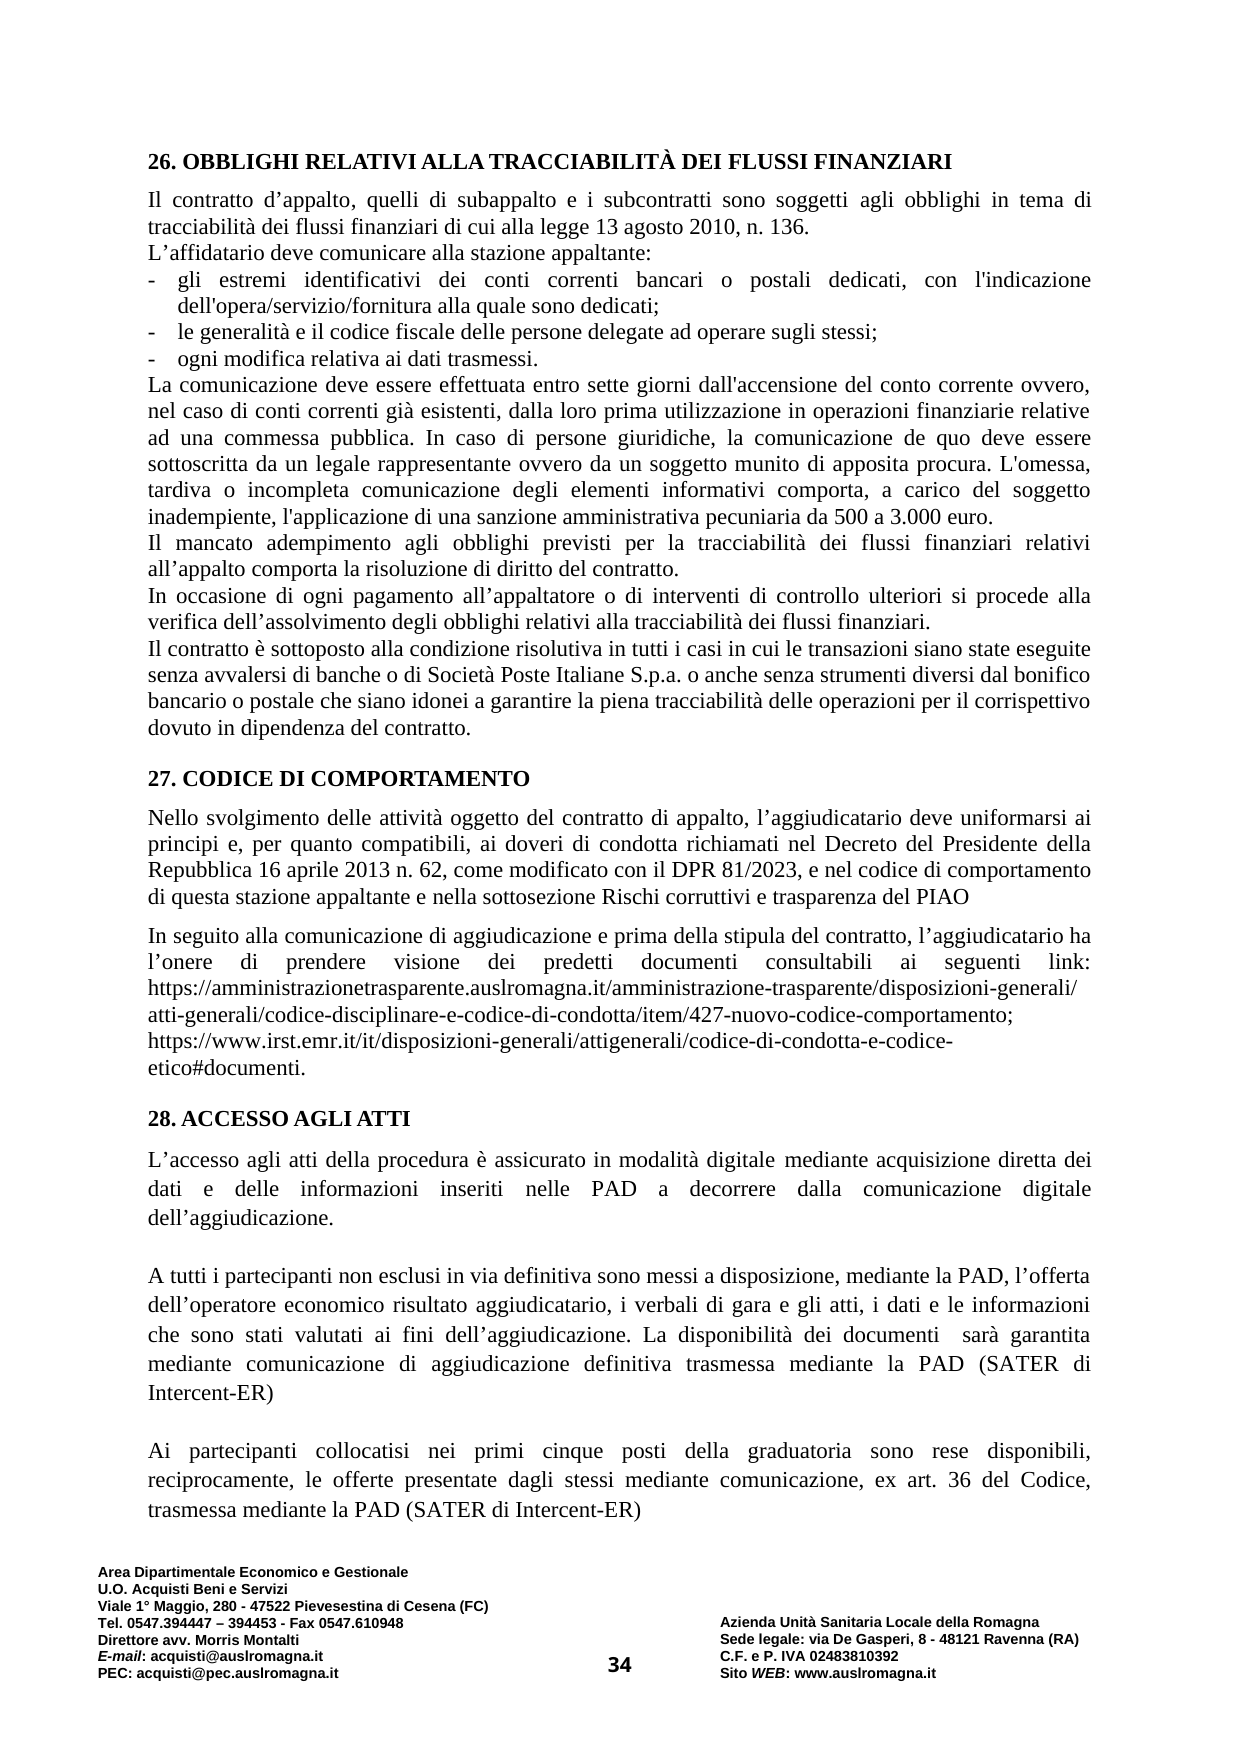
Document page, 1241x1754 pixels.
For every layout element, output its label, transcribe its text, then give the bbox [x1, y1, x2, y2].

text L’accesso agli atti della procedura è assicurato in modalità digitale mediante acquisizione diretta dei dati e delle informazioni inseriti nelle PAD a decorrere dalla comunicazione digitale dell’aggiudicazione. [148, 1144, 1092, 1231]
text In occasione di ogni pagamento all’appaltatore o di interventi di controllo ulteriori si procede alla verifica dell’assolvimento degli obblighi relativi alla tracciabilità dei flussi finanziari. [148, 582, 1092, 634]
text La comunicazione deve essere effettuata entro sette giorni dall'accensione del conto corrente ovvero, nel caso di conti correnti già esistenti, dalla loro prima utilizzazione in operazioni finanziarie relative ad una commessa pubblica. In caso di persone giuridiche, la comunicazione de quo deve essere sottoscritta da un legale rappresentante ovvero da un soggetto munito di apposita procura. L'omessa, tardiva o incompleta comunicazione degli elementi informativi comporta, a carico del soggetto inadempiente, l'applicazione di una sanzione amministrativa pecuniaria da 500 a 3.000 euro. [148, 371, 1092, 529]
title 26. OBBLIGHI RELATIVI ALLA TRACCIABILITÀ DEI FLUSSI FINANZIARI [148, 148, 1092, 174]
text L’affidatario deve comunicare alla stazione appaltante: [148, 239, 1092, 266]
text Il contratto d’appalto, quelli di subappalto e i subcontratti sono soggetti agli obblighi in tema di tracciabilità dei flussi finanziari di cui alla legge 13 agosto 2010, n. 136. [148, 187, 1092, 239]
title 28. ACCESSO AGLI ATTI [148, 1105, 1092, 1131]
text Il mancato adempimento agli obblighi previsti per la tracciabilità dei flussi finanziari relativi all’appalto comporta la risoluzione di diritto del contratto. [148, 529, 1092, 582]
text Nello svolgimento delle attività oggetto del contratto di appalto, l’aggiudicatario deve uniformarsi ai principi e, per quanto compatibili, ai doveri di condotta richiamati nel Decreto del Presidente della Repubblica 16 aprile 2013 n. 62, come modificato con il DPR 81/2023, e nel codice di comportamento di questa stazione appaltante e nella sottosezione Rischi corruttivi e trasparenza del PIAO [148, 804, 1092, 909]
list le generalità e il codice fiscale delle persone delegate ad operare sugli stessi; [148, 318, 1092, 345]
list gli estremi identificativi dei conti correnti bancari o postali dedicati, con l'indicazione dell'opera/servizio/fornitura alla quale sono dedicati; [148, 266, 1092, 318]
text https://www.irst.emr.it/it/disposizioni-generali/attigenerali/codice-di-condotta-e-codice-etico#documenti. [148, 1027, 1092, 1080]
title 27. CODICE DI COMPORTAMENTO [148, 765, 1092, 791]
text Il contratto è sottoposto alla condizione risolutiva in tutti i casi in cui le transazioni siano state eseguite senza avvalersi di banche o di Società Poste Italiane S.p.a. o anche senza strumenti diversi dal bonifico bancario o postale che siano idonei a garantire la piena tracciabilità delle operazioni per il corrispettivo dovuto in dipendenza del contratto. [148, 634, 1092, 740]
text In seguito alla comunicazione di aggiudicazione e prima della stipula del contratto, l’aggiudicatario ha l’onere di prendere visione dei predetti documenti consultabili ai seguenti link: https://amministrazionetrasparente.auslromagna.it/amministrazione-trasparente/disposizioni-generali/atti-generali/codice-disciplinare-e-codice-di-condotta/item/427-nuovo-codice-comportamento; [148, 922, 1092, 1027]
text A tutti i partecipanti non esclusi in via definitiva sono messi a disposizione, mediante la PAD, l’offerta dell’operatore economico risultato aggiudicatario, i verbali di gara e gli atti, i dati e le informazioni che sono stati valutati ai fini dell’aggiudicazione. La disponibilità dei documenti sarà garantita mediante comunicazione di aggiudicazione definitiva trasmessa mediante la PAD (SATER di Intercent-ER) [148, 1260, 1092, 1406]
list ogni modifica relativa ai dati trasmessi. [148, 345, 1092, 371]
text Ai partecipanti collocatisi nei primi cinque posti della graduatoria sono rese disponibili, reciprocamente, le offerte presentate dagli stessi mediante comunicazione, ex art. 36 del Codice, trasmessa mediante la PAD (SATER di Intercent-ER) [148, 1435, 1092, 1523]
